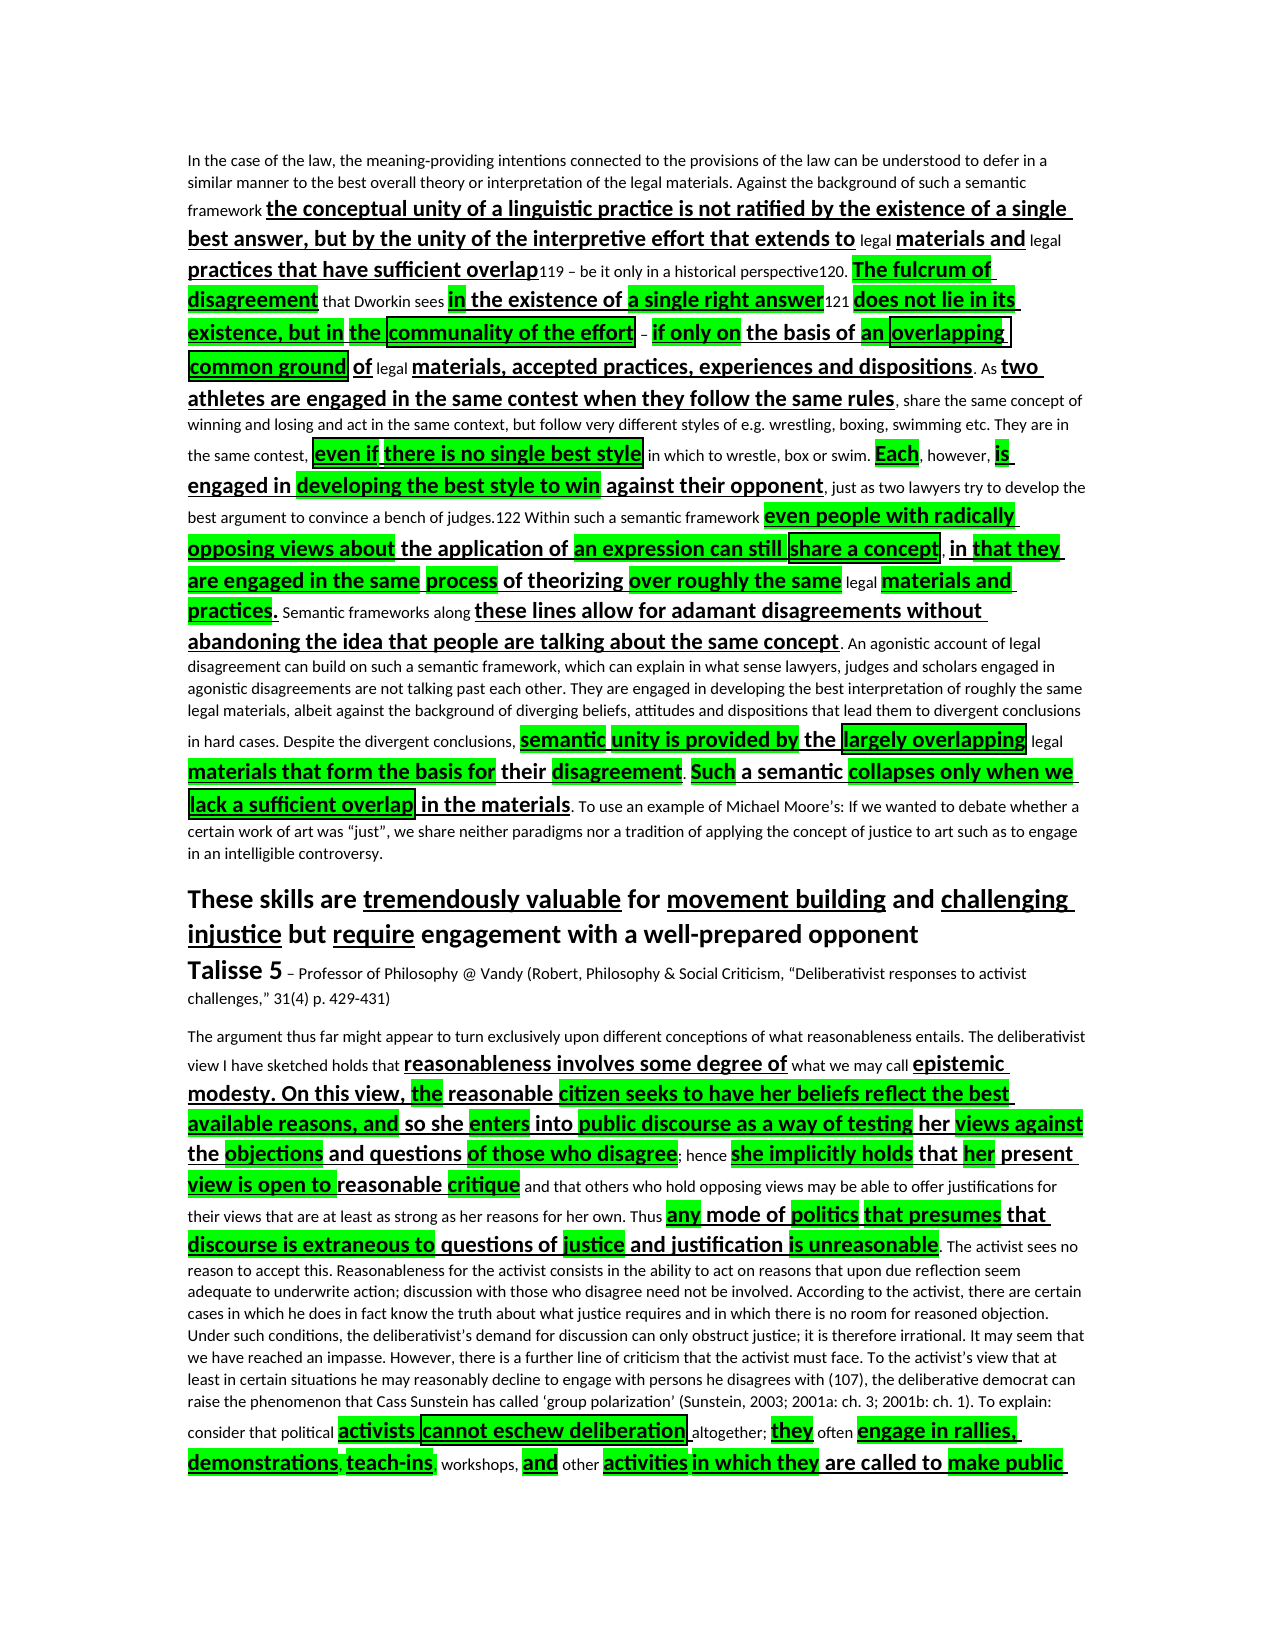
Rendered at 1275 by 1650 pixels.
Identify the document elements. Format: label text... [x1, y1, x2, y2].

text Talisse 5 – Professor of Philosophy @ Vandy (Robert, Philosophy & Social Criticism, “Deliberativist responses to activist challenges,” 31(4) p. 429-431) [187, 953, 1087, 1008]
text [187, 1026, 1087, 1476]
subtitle These skills are tremendously valuable for movement building and challenging injustice but require engagement with a well-prepared opponent [187, 882, 1087, 951]
text In the case of the law, the meaning‐providing intentions connected to the provisions of the law can be understood to defer in a similar manner to the best overall theory or interpretation of the legal materials. Against the background of such a semantic framework the conceptual unity of a linguistic practice is not ratified by the existence of a single best answer, but by the unity of the interpretive effort that extends to legal materials and legal practices that have sufficient overlap119 – be it only in a historical perspective120. The fulcrum of disagreement that Dworkin sees in the existence of a single right answer121 does not lie in its existence, but in the communality of the effort – if only on the basis of an overlapping common ground of legal materials, accepted practices, experiences and dispositions. As two athletes are engaged in the same contest when they follow the same rules, share the same concept of winning and losing and act in the same context, but follow very different styles of e.g. wrestling, boxing, swimming etc. They are in the same contest, even if there is no single best style in which to wrestle, box or swim. Each, however, is engaged in developing the best style to win against their opponent, just as two lawyers try to develop the best argument to convince a bench of judges.122 Within such a semantic framework even people with radically opposing views about the application of an expression can still share a concept, in that they are engaged in the same process of theorizing over roughly the same legal materials and practices. Semantic frameworks along these lines allow for adamant disagreements without abandoning the idea that people are talking about the same concept. An agonistic account of legal disagreement can build on such a semantic framework, which can explain in what sense lawyers, judges and scholars engaged in agonistic disagreements are not talking past each other. They are engaged in developing the best interpretation of roughly the same legal materials, albeit against the background of diverging beliefs, attitudes and dispositions that lead them to divergent conclusions in hard cases. Despite the divergent conclusions, semantic unity is provided by the largely overlapping legal materials that form the basis for their disagreement. Such a semantic collapses only when we lack a sufficient overlap in the materials. To use an example of Michael Moore’s: If we wanted to debate whether a certain work of art was “just”, we share neither paradigms nor a tradition of applying the concept of justice to art such as to engage in an intelligible controversy. [187, 150, 1087, 864]
